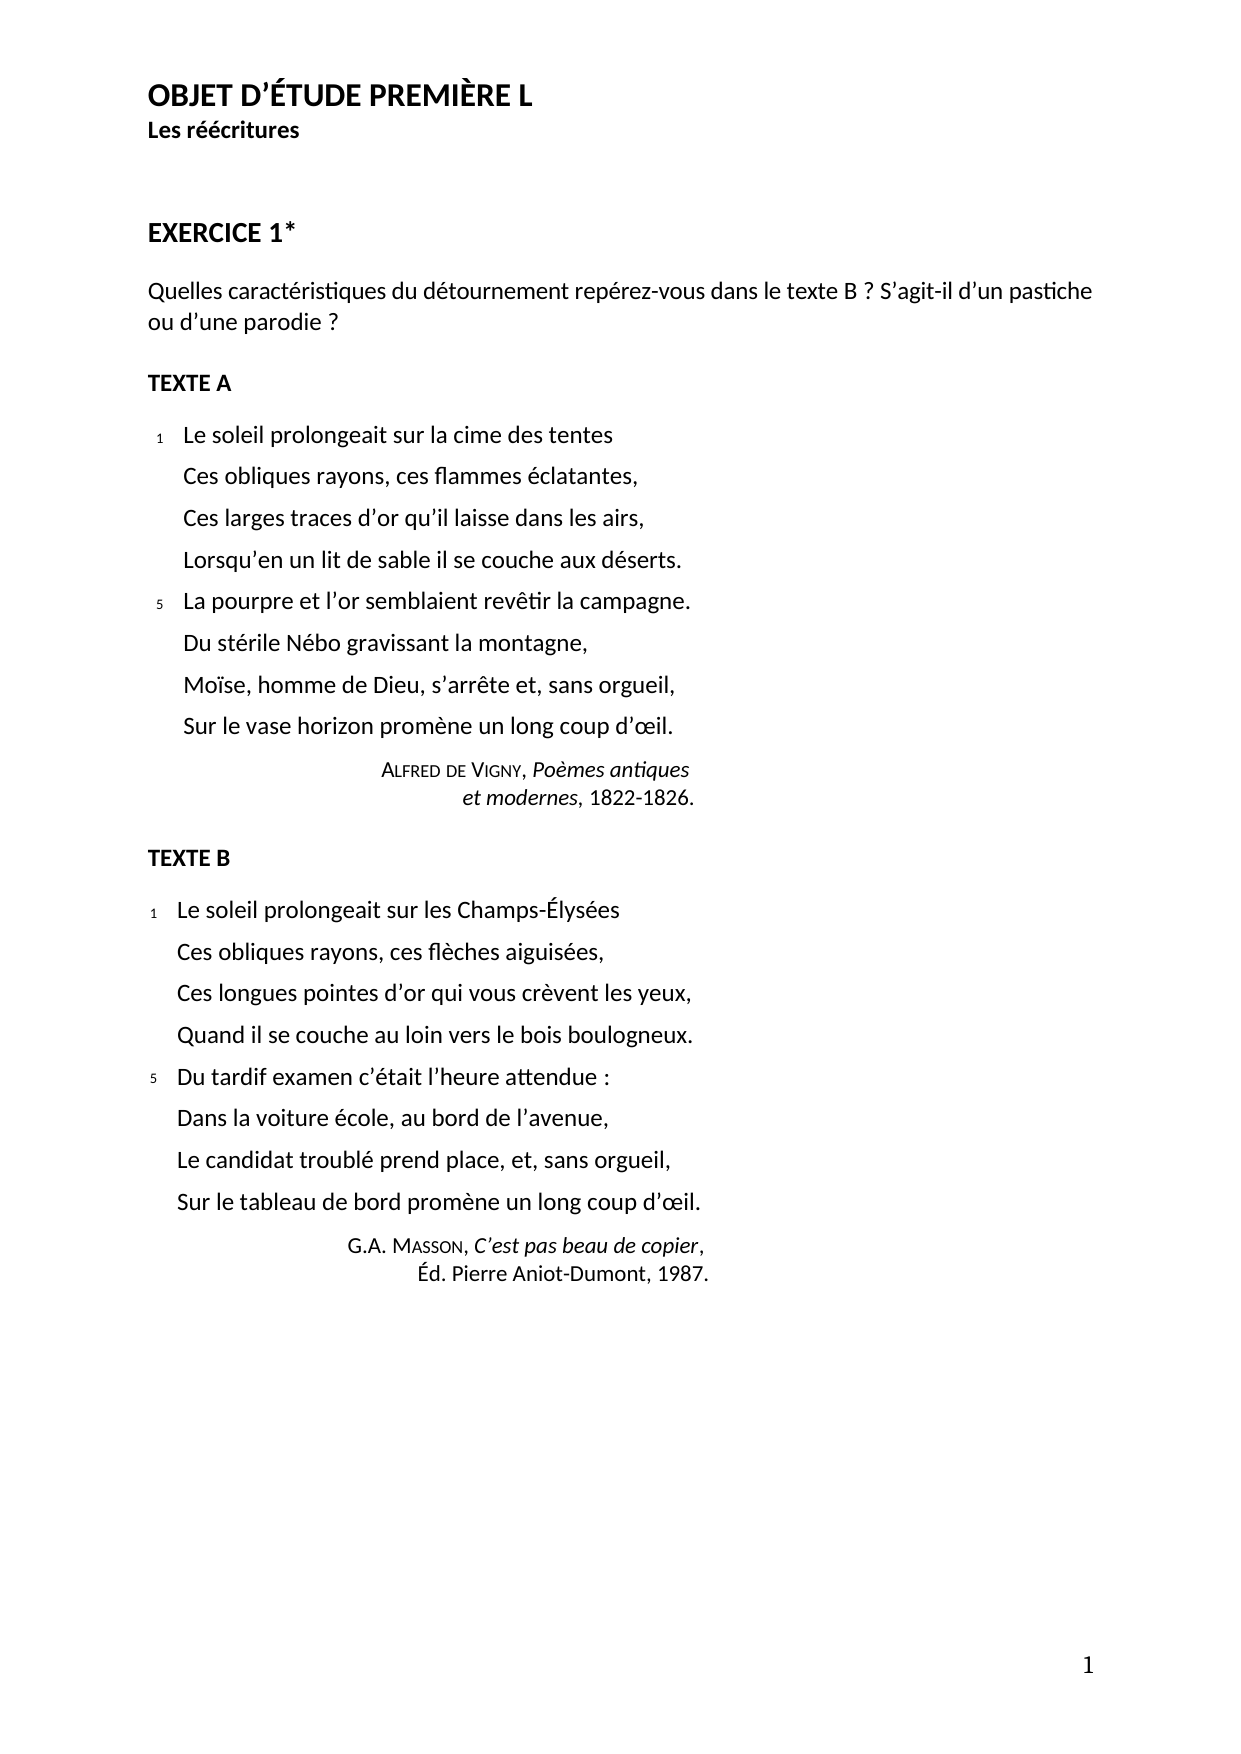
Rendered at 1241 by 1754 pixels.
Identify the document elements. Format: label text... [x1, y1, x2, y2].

text Lorsqu’en un lit de sable il se couche aux déserts. [148, 535, 1093, 576]
text Ces longues pointes d’or qui vous crèvent les yeux, [148, 968, 1093, 1010]
text Du tardif examen c’était l’heure attendue : [148, 1052, 1093, 1093]
text Exercice 1* [148, 214, 1093, 250]
text Ces obliques rayons, ces flèches aiguisées, [148, 927, 1093, 968]
text Quelles caractéristiques du détournement repérez-vous dans le texte B ? S’agit-il d’un pastiche ou d’une parodie ? [148, 275, 1093, 336]
text Quand il se couche au loin vers le bois boulogneux. [148, 1010, 1093, 1052]
text Le candidat troublé prend place, et, sans orgueil, [148, 1135, 1093, 1177]
text TEXTE A [148, 367, 1093, 397]
text Alfred de Vigny, Poèmes antiques et modernes, 1822-1826. [148, 756, 694, 812]
text TEXTE B [148, 842, 1093, 873]
text Sur le vase horizon promène un long coup d’œil. [148, 701, 1093, 743]
text Moïse, homme de Dieu, s’arrête et, sans orgueil, [148, 660, 1093, 701]
text G.A. Masson, C’est pas beau de copier, Éd. Pierre Aniot-Dumont, 1987. [148, 1231, 709, 1287]
text La pourpre et l’or semblaient revêtir la campagne. [148, 576, 1093, 618]
text Du stérile Nébo gravissant la montagne, [148, 618, 1093, 660]
text Ces larges traces d’or qu’il laisse dans les airs, [148, 493, 1093, 535]
text Sur le tableau de bord promène un long coup d’œil. [148, 1177, 1093, 1218]
text Le soleil prolongeait sur les Champs-Élysées [148, 885, 1093, 927]
text Le soleil prolongeait sur la cime des tentes [148, 410, 1093, 451]
text Dans la voiture école, au bord de l’avenue, [148, 1093, 1093, 1135]
text Ces obliques rayons, ces flammes éclatantes, [148, 451, 1093, 493]
